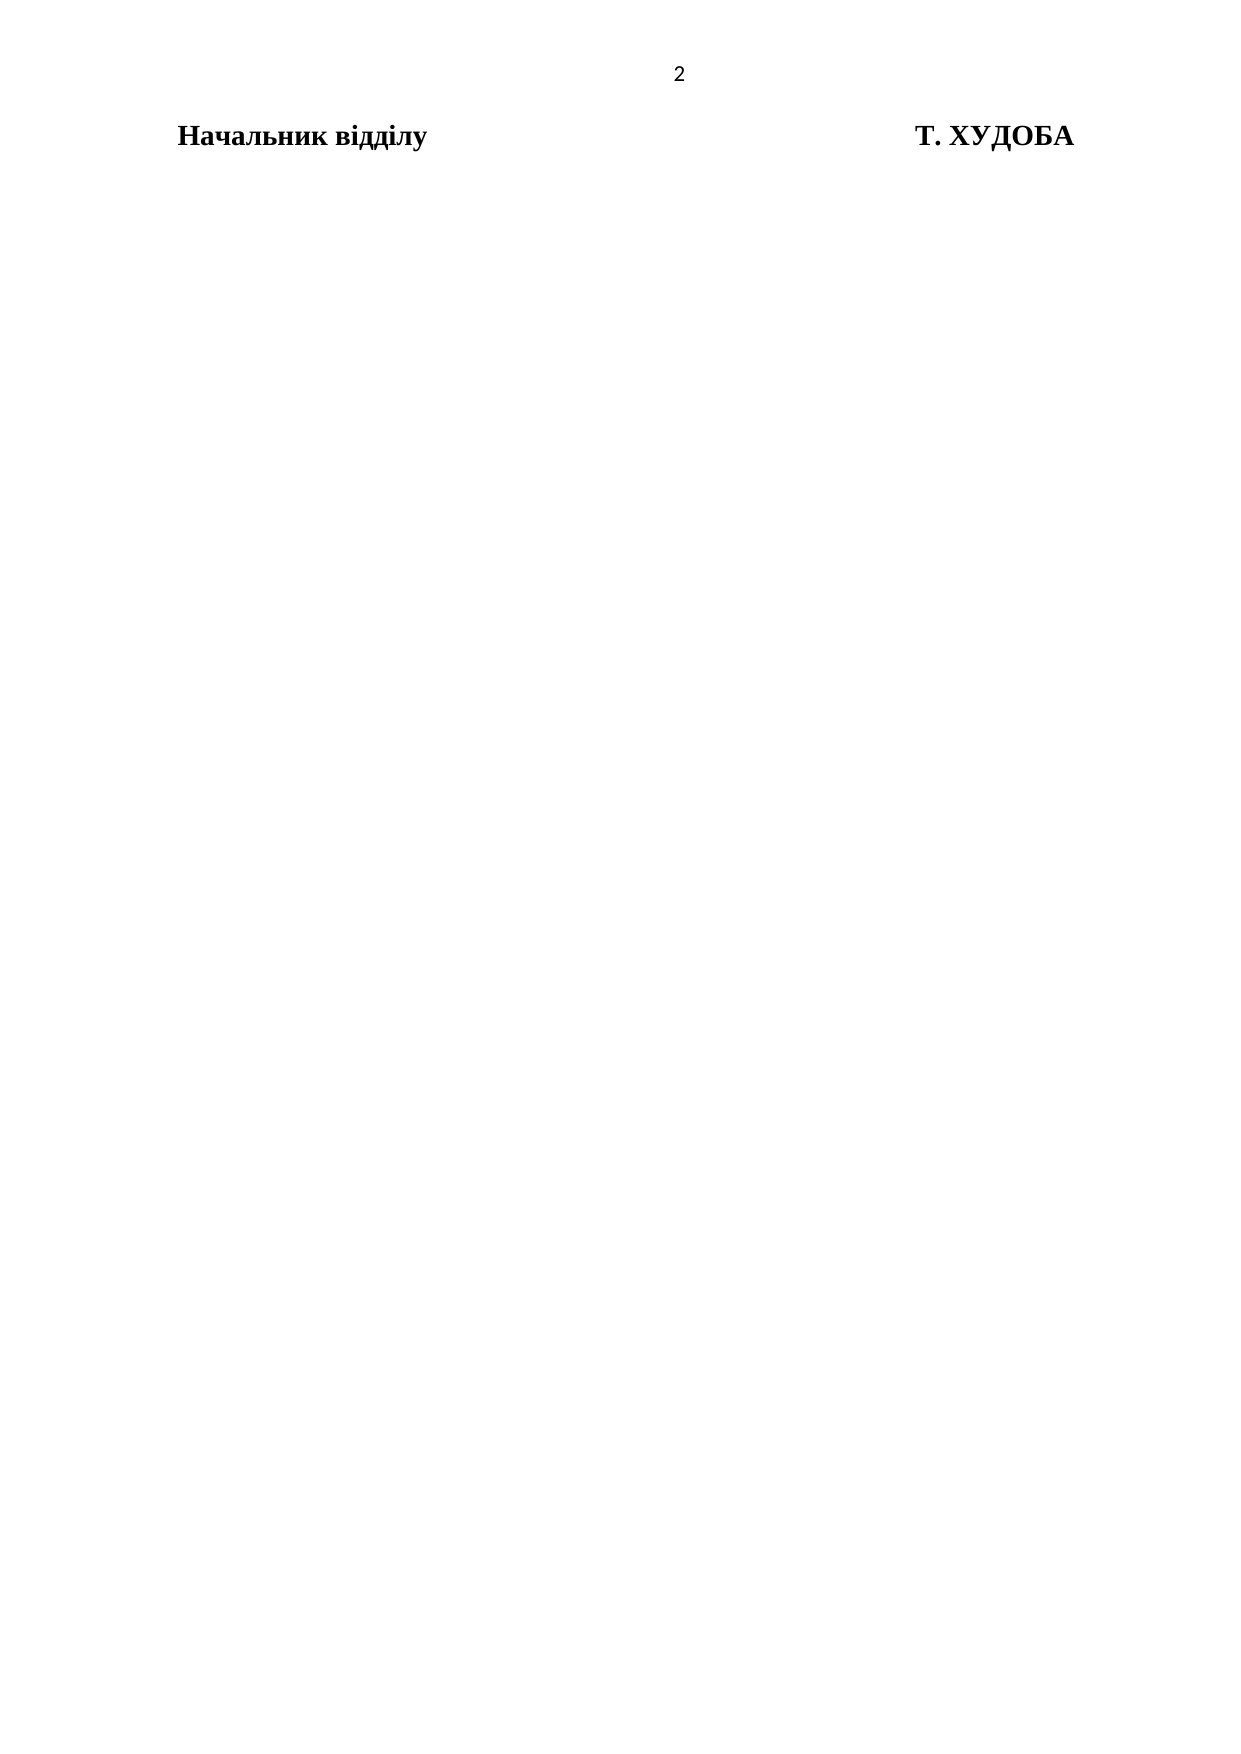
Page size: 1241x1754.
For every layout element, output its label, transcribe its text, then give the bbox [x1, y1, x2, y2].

text Начальник відділу Т. ХУДОБА [177, 118, 1181, 152]
